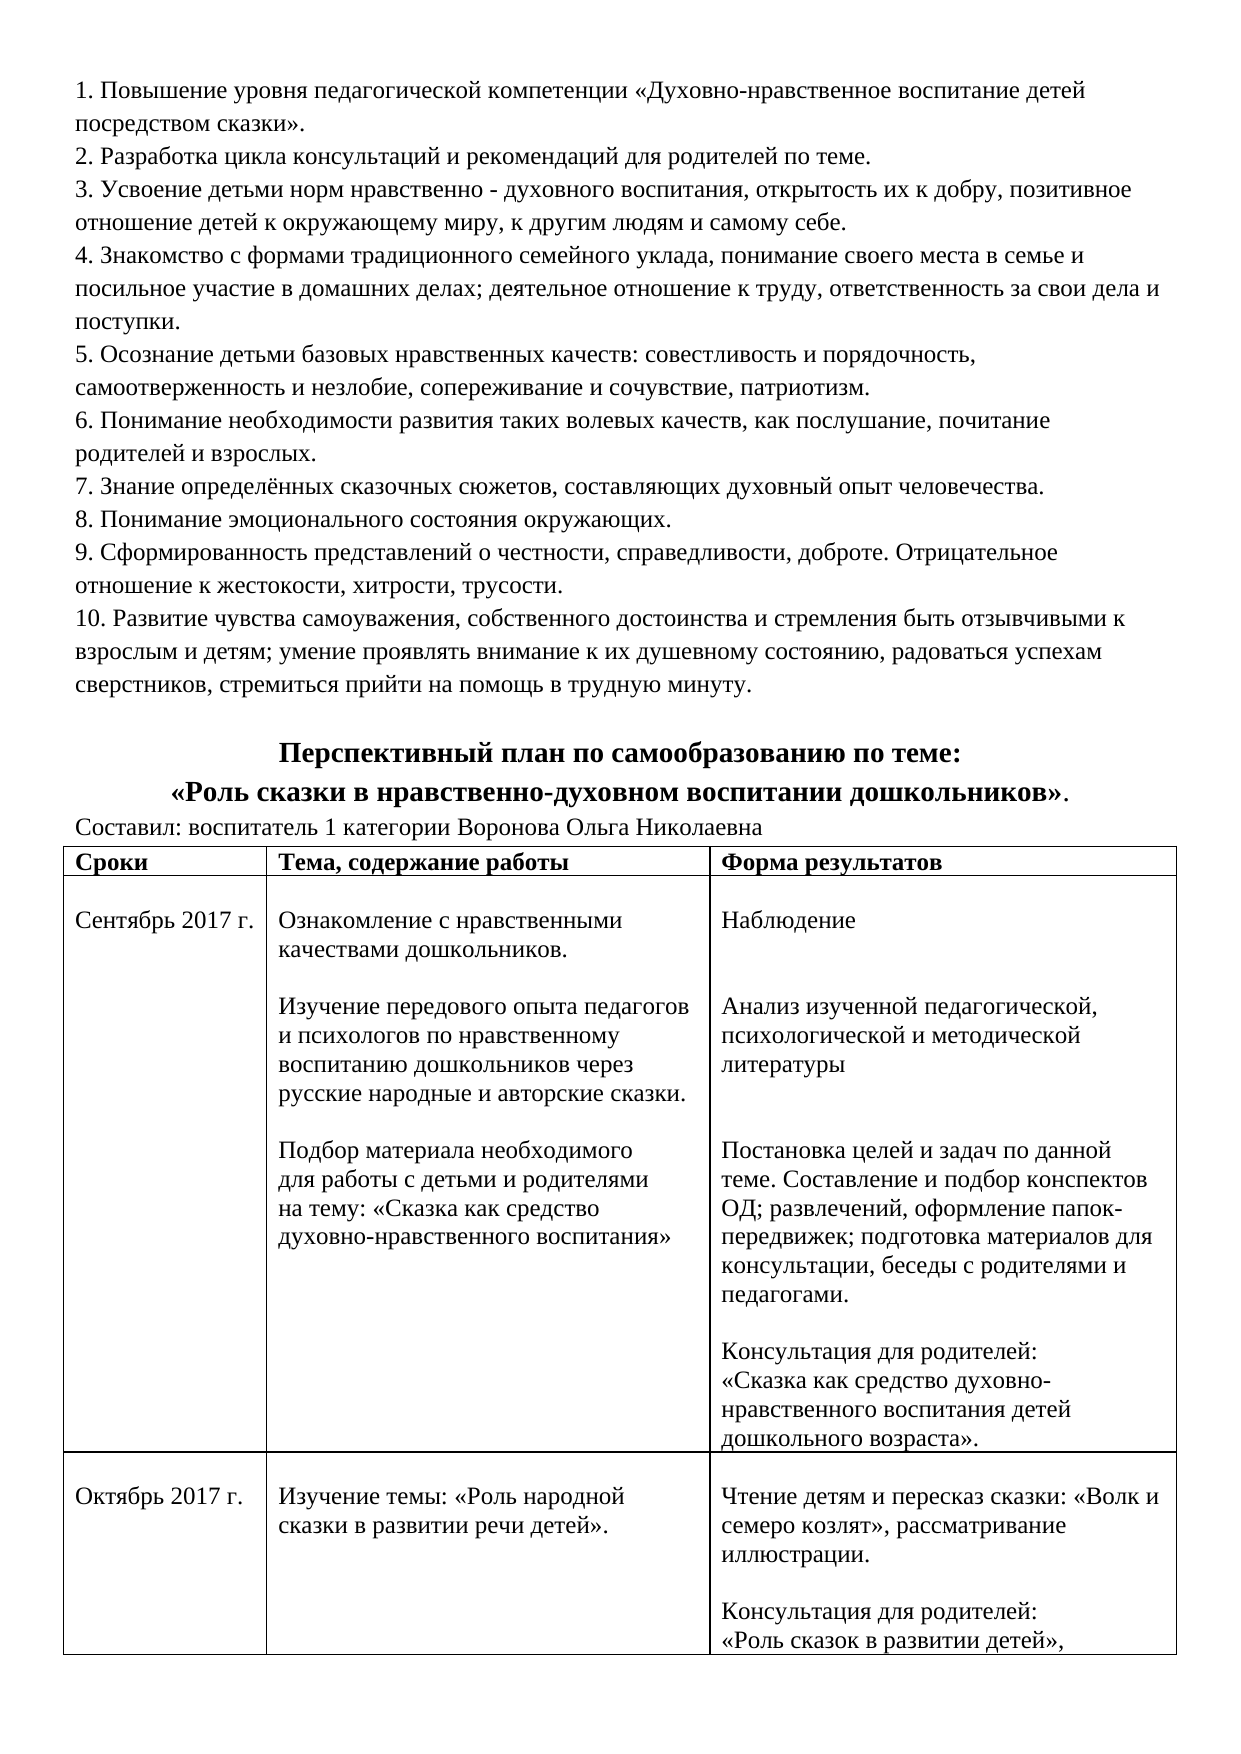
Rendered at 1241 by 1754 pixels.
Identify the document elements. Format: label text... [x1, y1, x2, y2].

text Перспективный план по самообразованию по теме: [75, 735, 1165, 769]
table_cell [267, 1453, 709, 1654]
text 2. Разработка цикла консультаций и рекомендаций для родителей по теме. [75, 141, 1165, 170]
table_cell Ознакомление с нравственными качествами дошкольников. Изучение передового опыта педагогов и психологов по нравственному воспитанию дошкольников через русские народные и авторские сказки. Подбор материала необходимого для работы с детьми и родителями на тему: «Сказка как средство духовно-нравственного воспитания» [267, 876, 709, 1451]
table_header Тема, содержание работы [267, 847, 709, 875]
text 6. Понимание необходимости развития таких волевых качеств, как послушание, почитание родителей и взрослых. [75, 405, 1165, 467]
text 7. Знание определённых сказочных сюжетов, составляющих духовный опыт человечества. [75, 471, 1165, 500]
table_cell Сентябрь 2017 г. [64, 876, 266, 1451]
text 8. Понимание эмоционального состояния окружающих. [75, 504, 1165, 533]
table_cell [711, 1453, 1176, 1654]
text Составил: воспитатель 1 категории Воронова Ольга Николаевна [75, 812, 1165, 841]
text «Роль сказки в нравственно-духовном воспитании дошкольников». [75, 774, 1165, 807]
table_cell Октябрь 2017 г. [64, 1453, 266, 1654]
text 9. Сформированность представлений о честности, справедливости, доброте. Отрицательное отношение к жестокости, хитрости, трусости. [75, 537, 1165, 599]
text 4. Знакомство с формами традиционного семейного уклада, понимание своего места в семье и посильное участие в домашних делах; деятельное отношение к труду, ответственность за свои дела и поступки. [75, 240, 1165, 335]
text 1. Повышение уровня педагогической компетенции «Духовно-нравственное воспитание детей посредством сказки». [75, 75, 1165, 137]
text 5. Осознание детьми базовых нравственных качеств: совестливость и порядочность, самоотверженность и незлобие, сопереживание и сочувствие, патриотизм. [75, 339, 1165, 401]
text 3. Усвоение детьми норм нравственно - духовного воспитания, открытость их к добру, позитивное отношение детей к окружающему миру, к другим людям и самому себе. [75, 174, 1165, 236]
table_header Форма результатов [711, 847, 1176, 875]
table_header Сроки [64, 847, 266, 875]
table_cell Наблюдение Анализ изученной педагогической, психологической и методической литературы Постановка целей и задач по данной теме. Составление и подбор конспектов ОД; развлечений, оформление папок-передвижек; подготовка материалов для консультации, беседы с родителями и педагогами. Консультация для родителей: «Сказка как средство духовно-нравственного воспитания детей дошкольного возраста». [711, 876, 1176, 1451]
text 10. Развитие чувства самоуважения, собственного достоинства и стремления быть отзывчивыми к взрослым и детям; умение проявлять внимание к их душевному состоянию, радоваться успехам сверстников, стремиться прийти на помощь в трудную минуту. [75, 603, 1165, 698]
